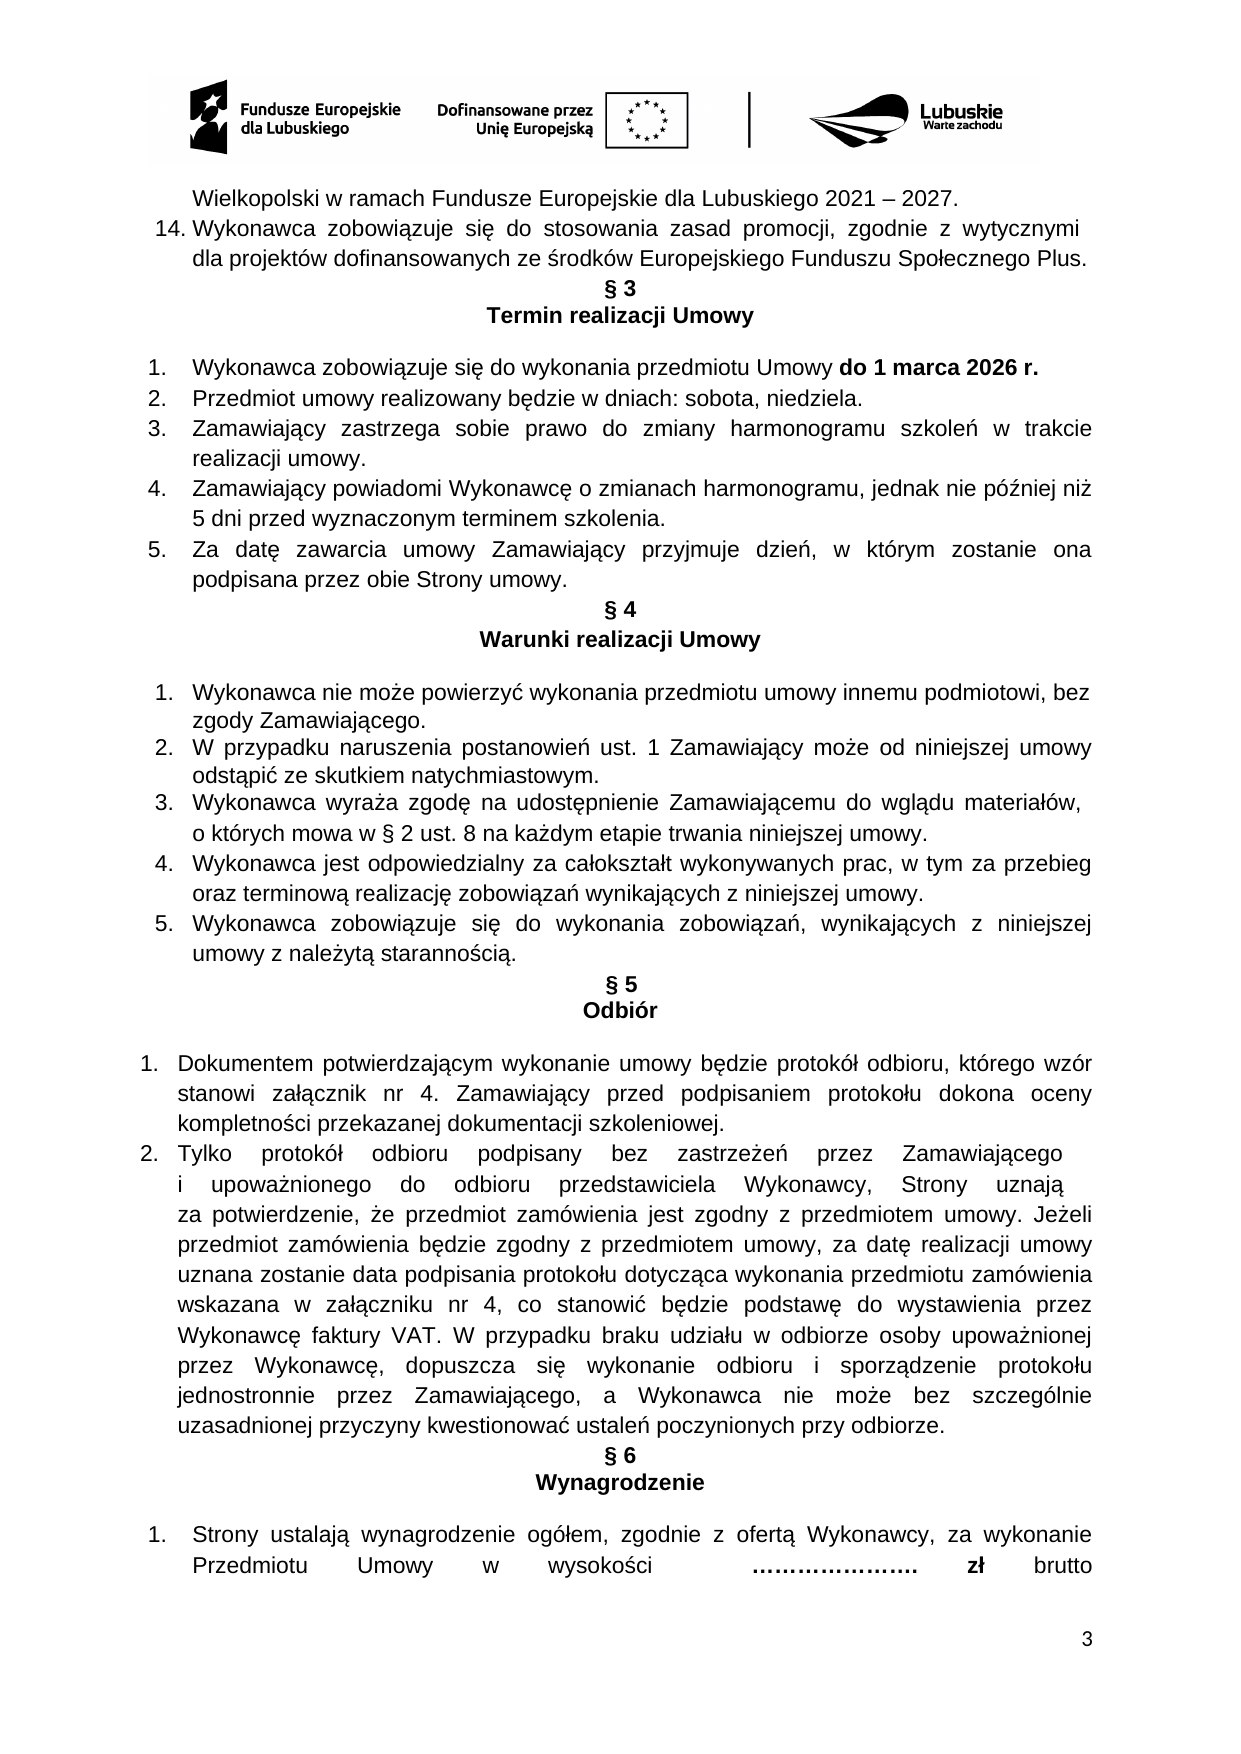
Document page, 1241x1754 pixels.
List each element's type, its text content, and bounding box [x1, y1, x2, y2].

list § 5 [223, 971, 1093, 997]
list Tylko protokół odbioru podpisany bez zastrzeżeń przez Zamawiającego i upoważnionego do odbioru przedstawiciela Wykonawcy, Strony uznają za potwierdzenie, że przedmiot zamówienia jest zgodny z przedmiotem umowy. Jeżeli przedmiot zamówienia będzie zgodny z przedmiotem umowy, za datę realizacji umowy uznana zostanie data podpisania protokołu dotycząca wykonania przedmiotu zamówienia wskazana w załączniku nr 4, co stanowić będzie podstawę do wystawienia przez Wykonawcę faktury VAT. W przypadku braku udziału w odbiorze osoby upoważnionej przez Wykonawcę, dopuszcza się wykonanie odbioru i sporządzenie protokołu jednostronnie przez Zamawiającego, a Wykonawca nie może bez szczególnie uzasadnionej przyczyny kwestionować ustaleń poczynionych przy odbiorze. [140, 1140, 1093, 1438]
text Termin realizacji Umowy [148, 302, 1093, 328]
list Wykonawca zobowiązuje się do stosowania zasad promocji, zgodnie z wytycznymi dla projektów dofinansowanych ze środków Europejskiego Funduszu Społecznego Plus. [154, 215, 1093, 271]
list Za datę zawarcia umowy Zamawiający przyjmuje dzień, w którym zostanie ona podpisana przez obie Strony umowy. [148, 536, 1093, 592]
text § 4 [148, 596, 1093, 622]
list Wykonawca wyraża zgodę na udostępnienie Zamawiającemu do wglądu materiałów, o których mowa w § 2 ust. 8 na każdym etapie trwania niniejszej umowy. [154, 789, 1093, 846]
text Odbiór [148, 997, 1093, 1023]
list Zamawiający powiadomi Wykonawcę o zmianach harmonogramu, jednak nie później niż 5 dni przed wyznaczonym terminem szkolenia. [148, 475, 1093, 532]
list Wykonawca jest odpowiedzialny za całokształt wykonywanych prac, w tym za przebieg oraz terminową realizację zobowiązań wynikających z niniejszej umowy. [154, 850, 1093, 906]
list Wykonawca nie może powierzyć wykonania przedmiotu umowy innemu podmiotowi, bez zgody Zamawiającego. [154, 679, 1093, 733]
list Wykonawca zobowiązuje się do wykonania przedmiotu Umowy do 1 marca 2026 r. [148, 354, 1093, 381]
text Warunki realizacji Umowy [148, 626, 1093, 653]
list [148, 1521, 1093, 1578]
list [154, 185, 1093, 211]
text § 3 [148, 275, 1093, 302]
list Zamawiający zastrzega sobie prawo do zmiany harmonogramu szkoleń w trakcie realizacji umowy. [148, 415, 1093, 471]
list Dokumentem potwierdzającym wykonanie umowy będzie protokół odbioru, którego wzór stanowi załącznik nr 4. Zamawiający przed podpisaniem protokołu dokona oceny kompletności przekazanej dokumentacji szkoleniowej. [140, 1050, 1093, 1136]
list Przedmiot umowy realizowany będzie w dniach: sobota, niedziela. [148, 384, 1093, 411]
text Wynagrodzenie [148, 1469, 1093, 1495]
list W przypadku naruszenia postanowień ust. 1 Zamawiający może od niniejszej umowy odstąpić ze skutkiem natychmiastowym. [154, 734, 1093, 788]
text § 6 [148, 1442, 1093, 1469]
list Wykonawca zobowiązuje się do wykonania zobowiązań, wynikających z niniejszej umowy z należytą starannością. [154, 910, 1093, 967]
